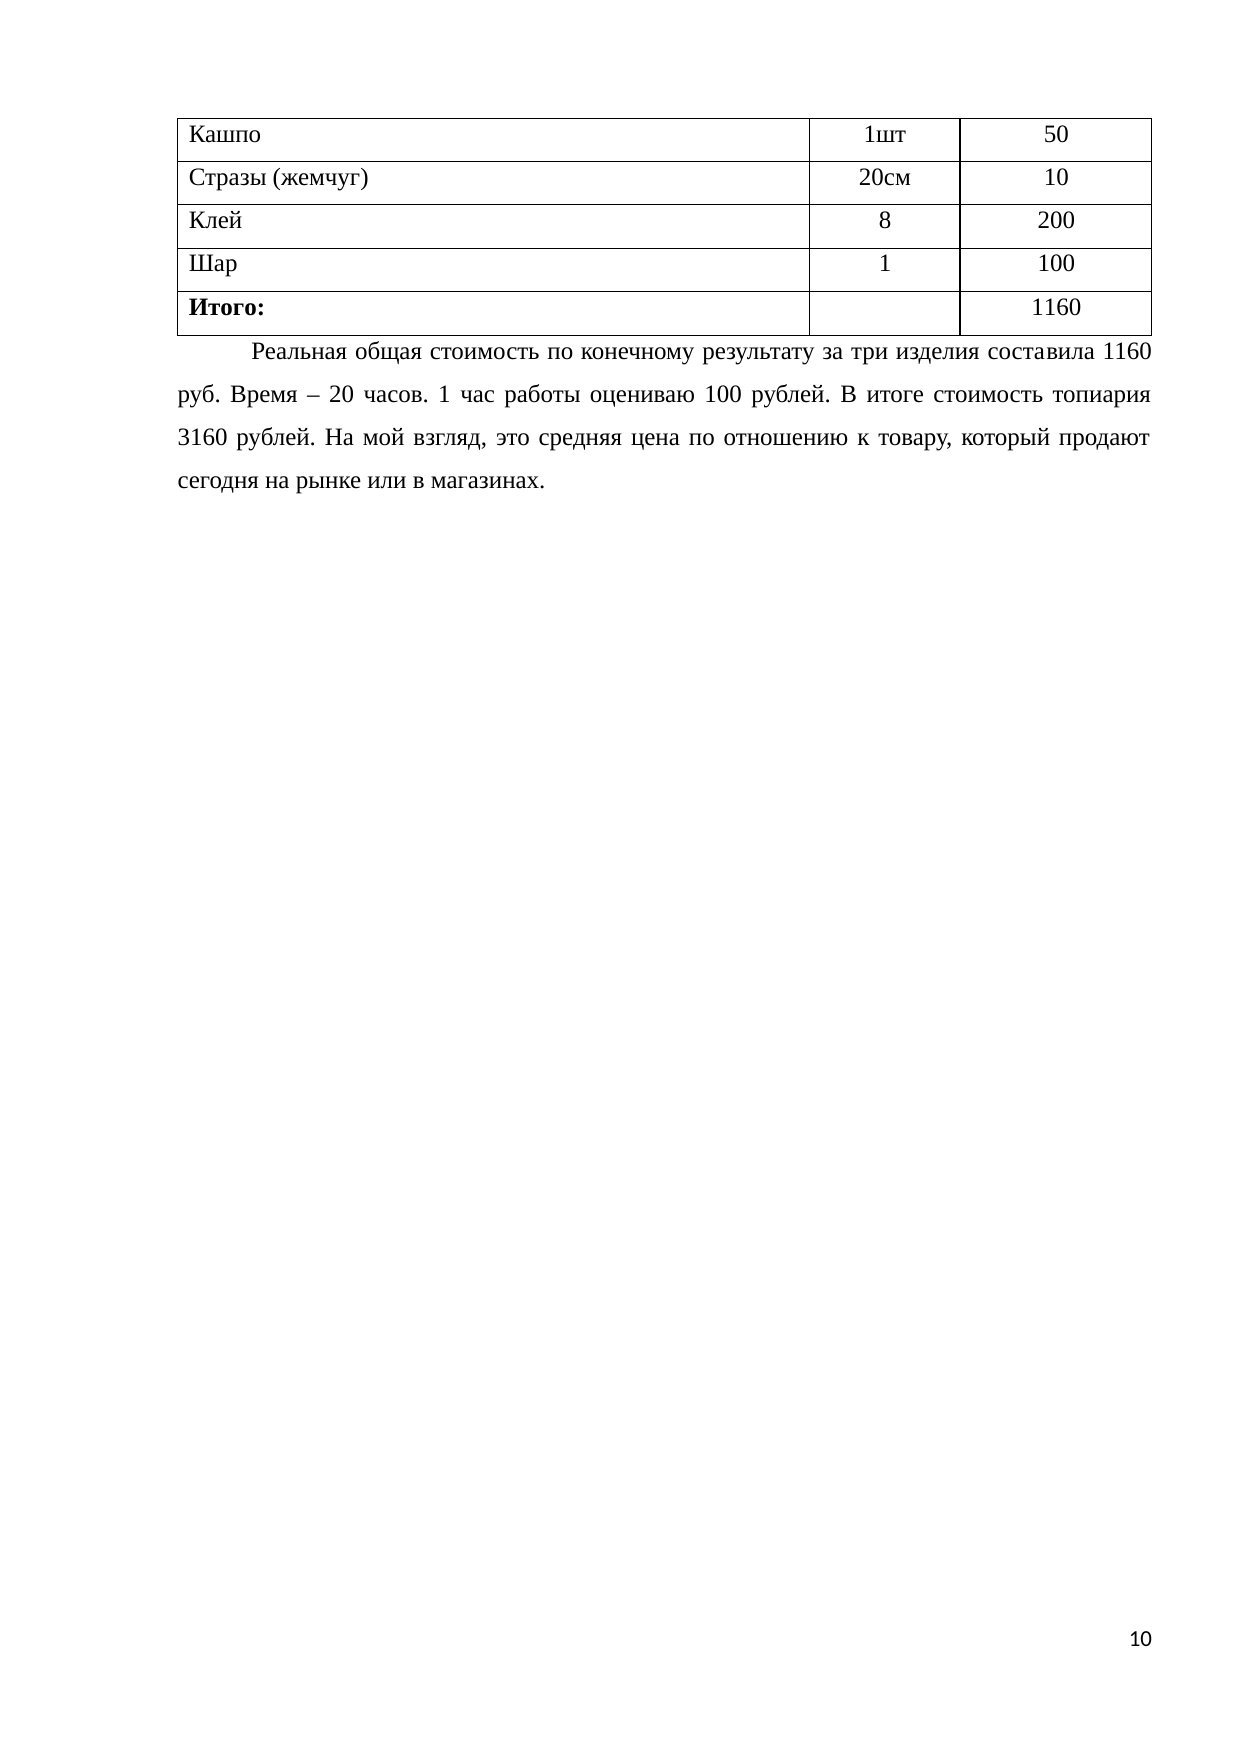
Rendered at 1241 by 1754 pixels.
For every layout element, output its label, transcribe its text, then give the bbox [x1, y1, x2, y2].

table_cell 200 [961, 205, 1151, 247]
table_cell 1шт [810, 119, 959, 161]
table_cell Итого: [178, 292, 809, 335]
table_cell 100 [961, 249, 1151, 291]
text Реальная общая стоимость по конечному результату за три изделия составила 1160 руб. Время – 20 часов. 1 час работы оцениваю 100 рублей. В итоге стоимость топиария 3160 рублей. На мой взгляд, это средняя цена по отношению к товару, который продают сегодня на рынке или в магазинах. [177, 336, 1152, 494]
table_cell [810, 292, 959, 335]
table_cell Стразы (жемчуг) [178, 162, 809, 204]
table_cell 10 [961, 162, 1151, 204]
table_cell Кашпо [178, 119, 809, 161]
table_cell 20см [810, 162, 959, 204]
table_cell Шар [178, 249, 809, 291]
table_cell 8 [810, 205, 959, 247]
table_cell 50 [961, 119, 1151, 161]
table_cell Клей [178, 205, 809, 247]
table_cell 1 [810, 249, 959, 291]
table_cell 1160 [961, 292, 1151, 335]
